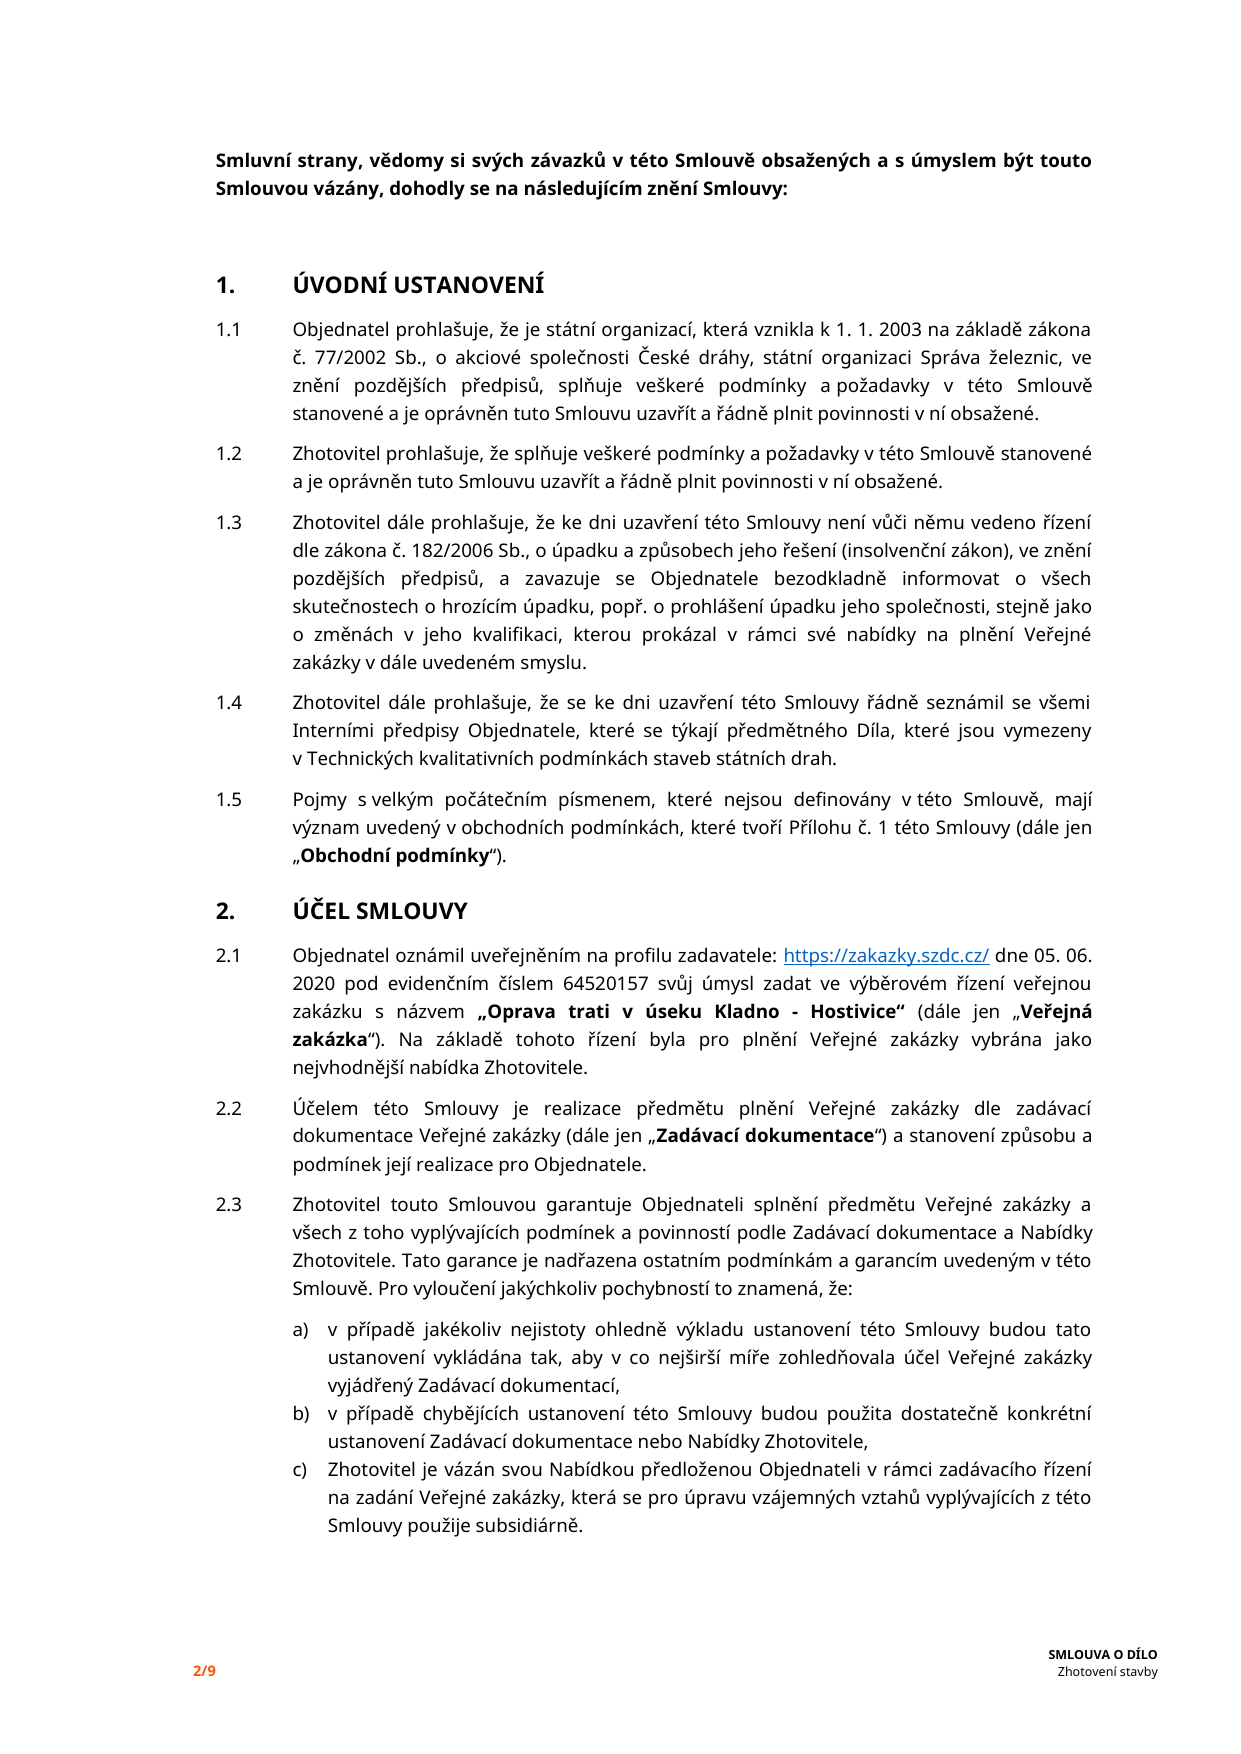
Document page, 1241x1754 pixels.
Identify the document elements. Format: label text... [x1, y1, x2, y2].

text Smluvní strany, vědomy si svých závazků v této Smlouvě obsažených a s úmyslem být touto Smlouvou vázány, dohodly se na následujícím znění Smlouvy: [216, 147, 1093, 201]
text ÚVODNÍ USTANOVENÍ [216, 269, 1093, 300]
text Zhotovitel dále prohlašuje, že ke dni uzavření této Smlouvy není vůči němu vedeno řízení dle zákona č. 182/2006 Sb., o úpadku a způsobech jeho řešení (insolvenční zákon), ve znění pozdějších předpisů, a zavazuje se Objednatele bezodkladně informovat o všech skutečnostech o hrozícím úpadku, popř. o prohlášení úpadku jeho společnosti, stejně jako o změnách v jeho kvalifikaci, kterou prokázal v rámci své nabídky na plnění Veřejné zakázky v dále uvedeném smyslu. [216, 509, 1093, 675]
text Objednatel oznámil uveřejněním na profilu zadavatele: https://zakazky.szdc.cz/ dne 05. 06. 2020 pod evidenčním číslem 64520157 svůj úmysl zadat ve výběrovém řízení veřejnou zakázku s názvem „Oprava trati v úseku Kladno - Hostivice“ (dále jen „Veřejná zakázka“). Na základě tohoto řízení byla pro plnění Veřejné zakázky vybrána jako nejvhodnější nabídka Zhotovitele. [216, 942, 1093, 1080]
text ÚČEL SMLOUVY [216, 895, 1093, 927]
text Zhotovitel prohlašuje, že splňuje veškeré podmínky a požadavky v této Smlouvě stanovené a je oprávněn tuto Smlouvu uzavřít a řádně plnit povinnosti v ní obsažené. [216, 441, 1093, 494]
text v případě jakékoliv nejistoty ohledně výkladu ustanovení této Smlouvy budou tato ustanovení vykládána tak, aby v co nejširší míře zohledňovala účel Veřejné zakázky vyjádřený Zadávací dokumentací, [292, 1316, 1093, 1397]
text v případě chybějících ustanovení této Smlouvy budou použita dostatečně konkrétní ustanovení Zadávací dokumentace nebo Nabídky Zhotovitele, [292, 1400, 1093, 1453]
text Účelem této Smlouvy je realizace předmětu plnění Veřejné zakázky dle zadávací dokumentace Veřejné zakázky (dále jen „Zadávací dokumentace“) a stanovení způsobu a podmínek její realizace pro Objednatele. [216, 1095, 1093, 1176]
text Zhotovitel touto Smlouvou garantuje Objednateli splnění předmětu Veřejné zakázky a všech z toho vyplývajících podmínek a povinností podle Zadávací dokumentace a Nabídky Zhotovitele. Tato garance je nadřazena ostatním podmínkám a garancím uvedeným v této Smlouvě. Pro vyloučení jakýchkoliv pochybností to znamená, že: [216, 1191, 1093, 1301]
text Pojmy s velkým počátečním písmenem, které nejsou definovány v této Smlouvě, mají význam uvedený v obchodních podmínkách, které tvoří Přílohu č. 1 této Smlouvy (dále jen „Obchodní podmínky“). [216, 786, 1093, 868]
text Zhotovitel je vázán svou Nabídkou předloženou Objednateli v rámci zadávacího řízení na zadání Veřejné zakázky, která se pro úpravu vzájemných vztahů vyplývajících z této Smlouvy použije subsidiárně. [292, 1456, 1093, 1538]
text Zhotovitel dále prohlašuje, že se ke dni uzavření této Smlouvy řádně seznámil se všemi Interními předpisy Objednatele, které se týkají předmětného Díla, které jsou vymezeny v Technických kvalitativních podmínkách staveb státních drah. [216, 690, 1093, 771]
text Objednatel prohlašuje, že je státní organizací, která vznikla k 1. 1. 2003 na základě zákona č. 77/2002 Sb., o akciové společnosti České dráhy, státní organizaci Správa železnic, ve znění pozdějších předpisů, splňuje veškeré podmínky a požadavky v této Smlouvě stanovené a je oprávněn tuto Smlouvu uzavřít a řádně plnit povinnosti v ní obsažené. [216, 316, 1093, 426]
